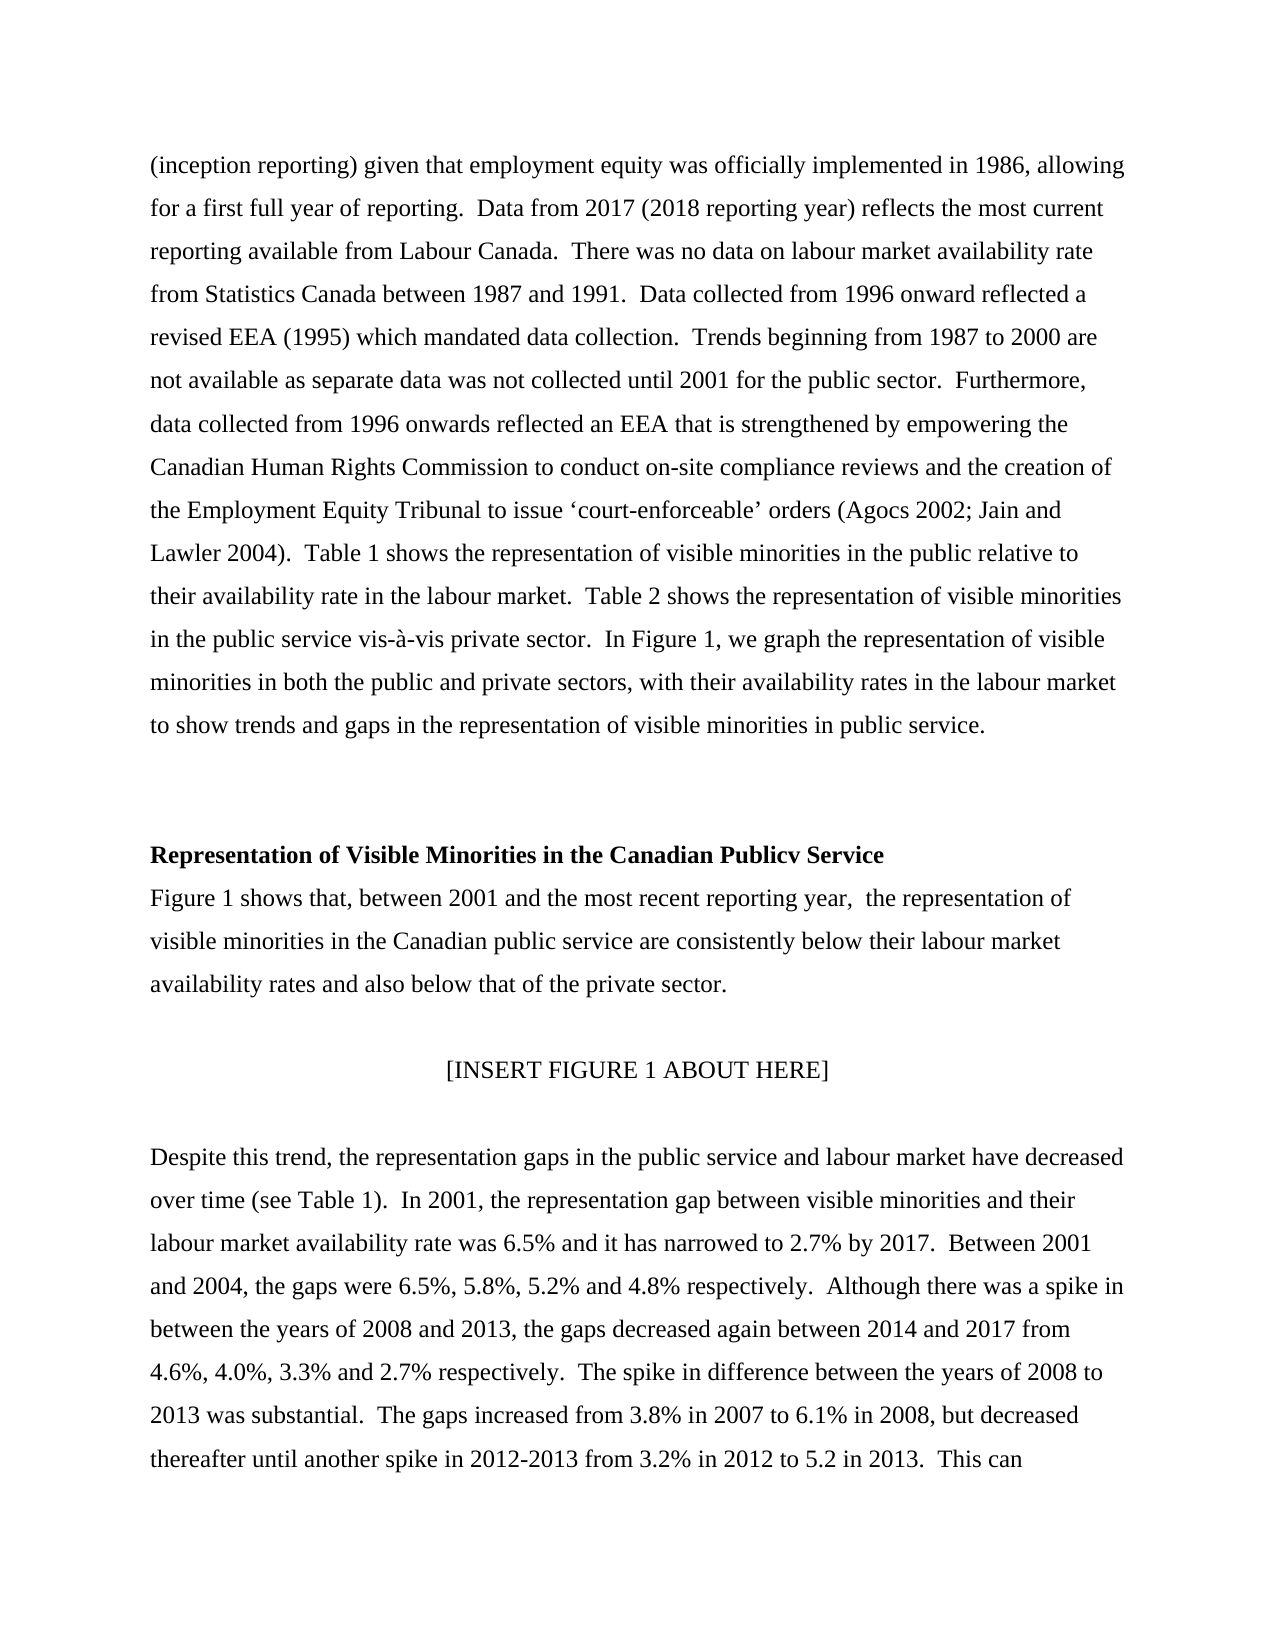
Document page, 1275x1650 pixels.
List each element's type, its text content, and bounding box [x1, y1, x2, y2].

text Representation of Visible Minorities in the Canadian Publicv Service [150, 840, 1125, 869]
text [150, 1142, 1125, 1472]
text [150, 150, 1125, 739]
text Figure 1 shows that, between 2001 and the most recent reporting year, the representation of visible minorities in the Canadian public service are consistently below their labour market availability rates and also below that of the private sector. [150, 883, 1125, 998]
text [INSERT FIGURE 1 ABOUT HERE] [150, 1056, 1125, 1084]
